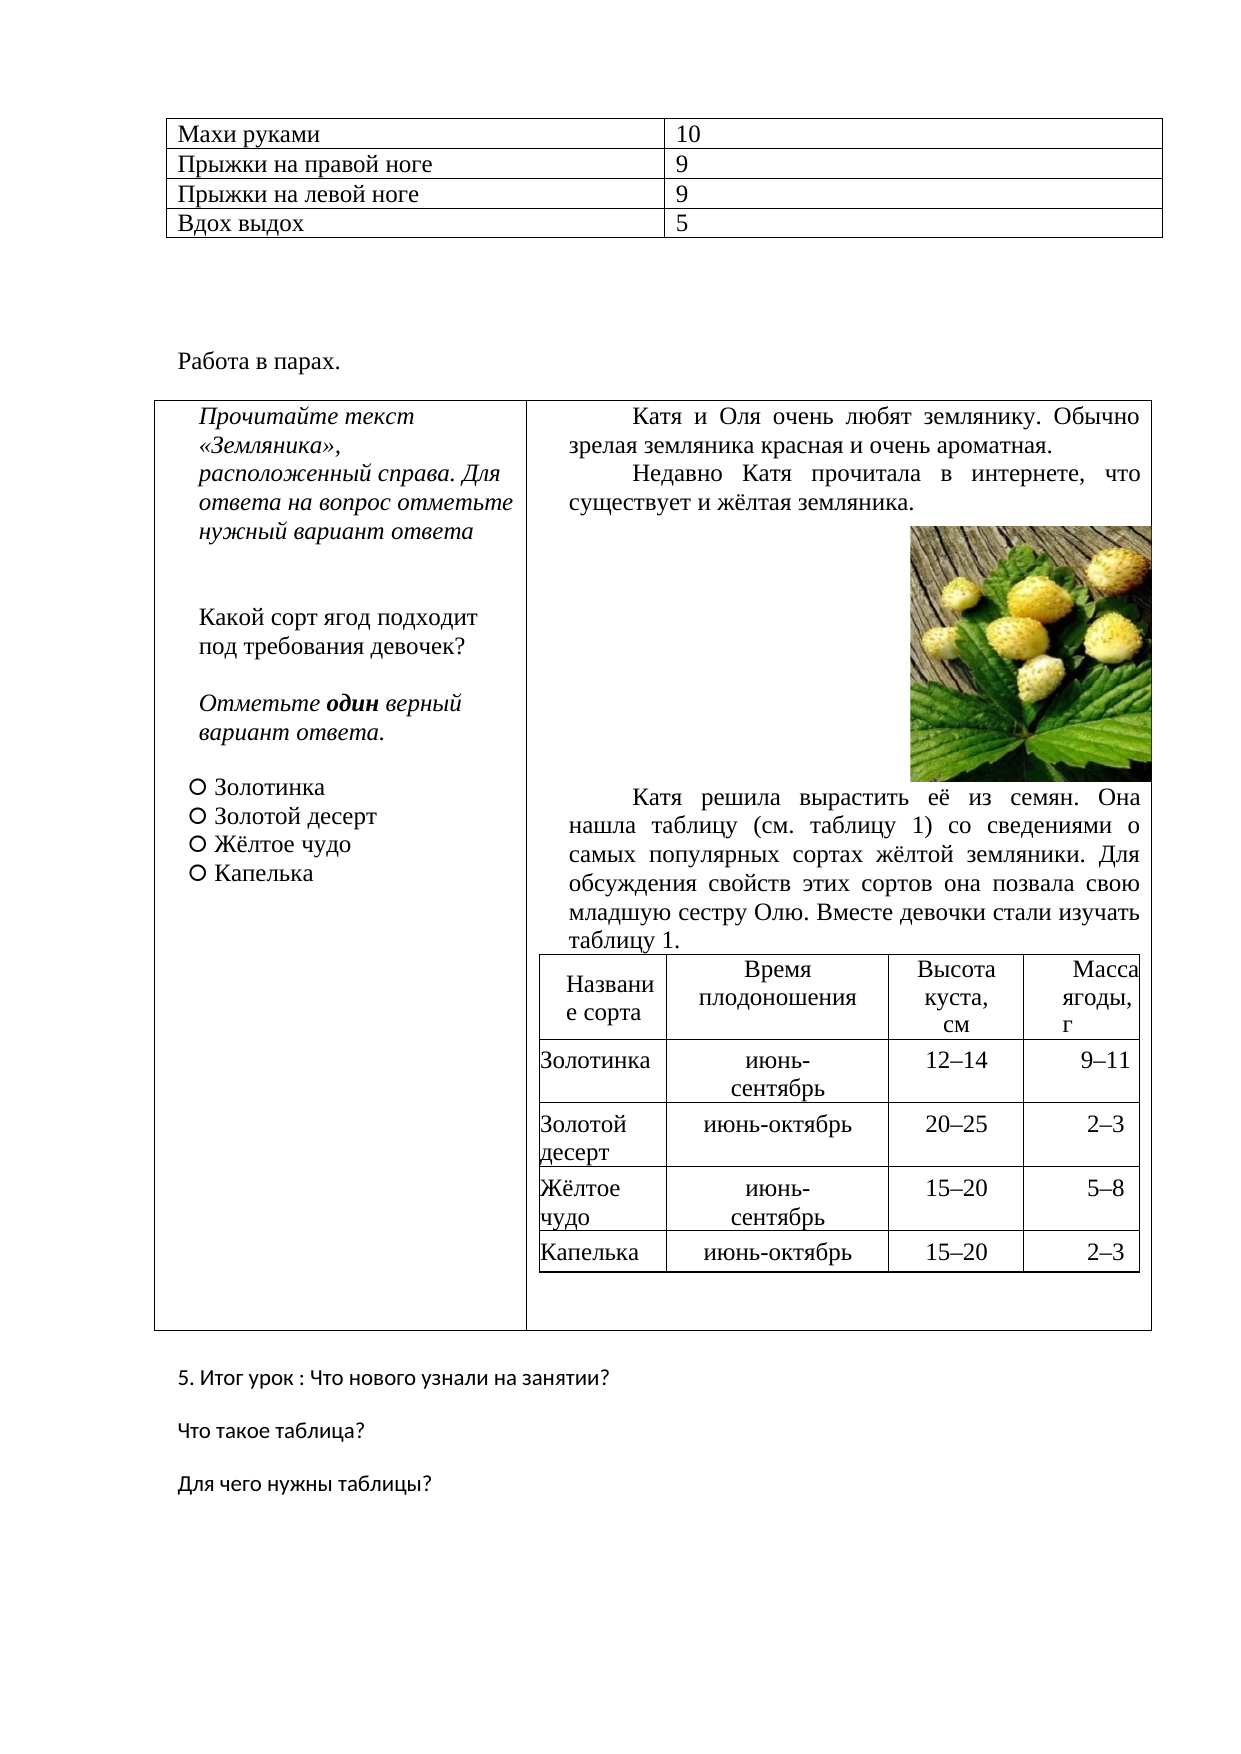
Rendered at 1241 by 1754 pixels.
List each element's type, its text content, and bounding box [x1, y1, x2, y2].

table_cell Вдох выдох [167, 209, 664, 237]
table_cell 5 [665, 209, 1162, 237]
picture [910, 526, 1152, 782]
table_cell Махи руками [167, 119, 664, 148]
text 5. Итог урок : Что нового узнали на занятии? [177, 1331, 1152, 1391]
text Работа в парах. [177, 346, 1152, 375]
table_cell 9 [665, 179, 1162, 207]
table_cell Прыжки на левой ноге [167, 179, 664, 207]
text Для чего нужны таблицы? [177, 1469, 1152, 1497]
table_header Катя и Оля очень любят землянику. Обычно зрелая земляника красная и очень ароматная. Недавно Катя прочитала в интернете, что существует и жёлтая земляника. Катя решила вырастить её из семян. Она нашла таблицу (см. таблицу 1) со сведениями о самых популярных сортах жёлтой земляники. Для обсуждения свойств этих сортов она позвала свою младшую сестру Олю. Вместе девочки стали изучать таблицу 1. [527, 401, 1151, 1330]
table_cell 10 [665, 119, 1162, 148]
table_cell Прыжки на правой ноге [167, 149, 664, 178]
table_header Прочитайте текст «Земляника», расположенный справа. Для ответа на вопрос отметьте нужный вариант ответа Какой сорт ягод подходит под требования девочек? Отметьте один верный вариант ответа. [155, 401, 526, 1330]
table_cell 9 [665, 149, 1162, 178]
text Что такое таблица? [177, 1416, 1152, 1444]
